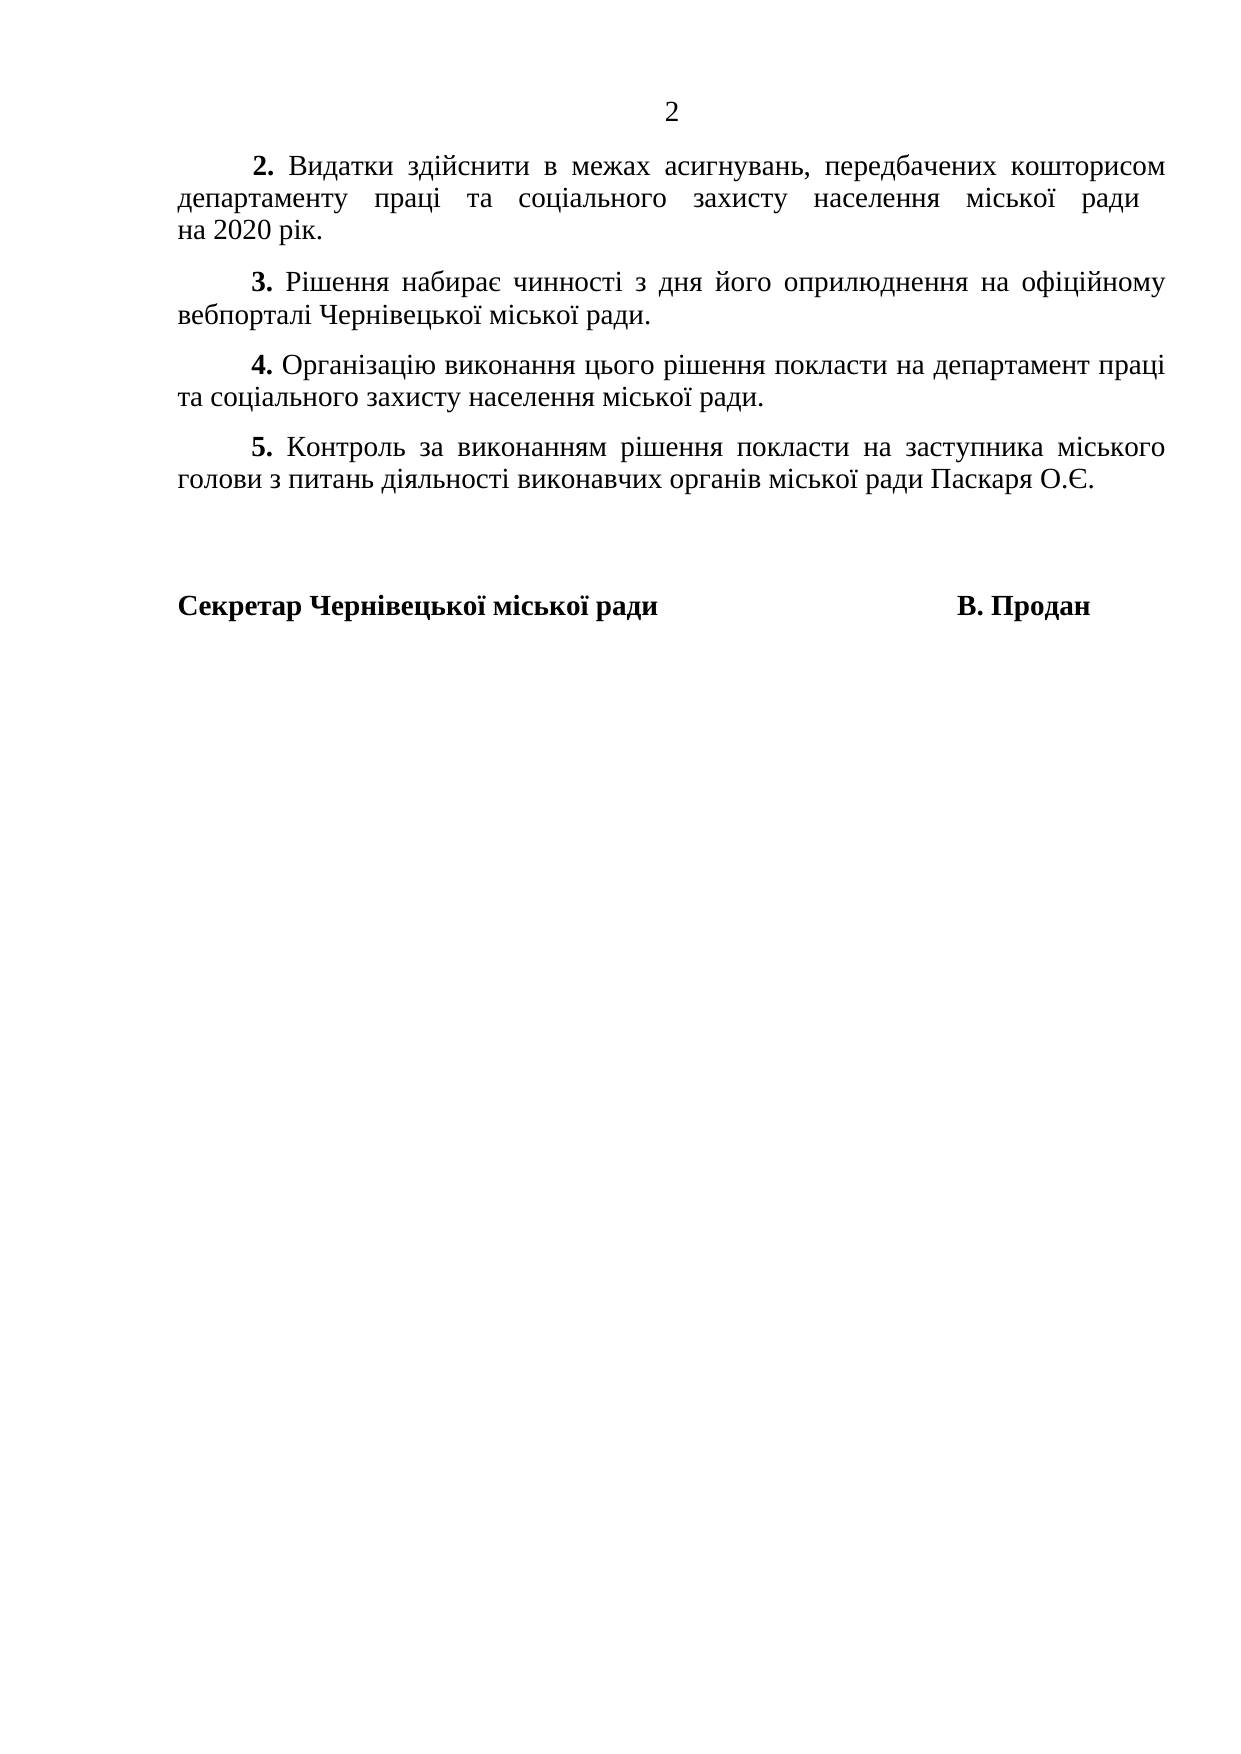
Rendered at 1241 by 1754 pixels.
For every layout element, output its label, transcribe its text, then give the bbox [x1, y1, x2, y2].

text 2. Видатки здійснити в межах асигнувань, передбачених кошторисом департаменту праці та соціального захисту населення міської ради на 2020 рік. [177, 150, 1167, 246]
text 4. Організацію виконання цього рішення покласти на департамент праці та соціального захисту населення міської ради. [177, 349, 1167, 413]
text Секретар Чернівецької міської ради В. Продан [177, 590, 1167, 622]
text 3. Рішення набирає чинності з дня його оприлюднення на офіційному вебпорталі Чернівецької міської ради. [177, 264, 1167, 331]
text 5. Контроль за виконанням рішення покласти на заступника міського голови з питань діяльності виконавчих органів міської ради Паскаря О.Є. [177, 431, 1167, 494]
